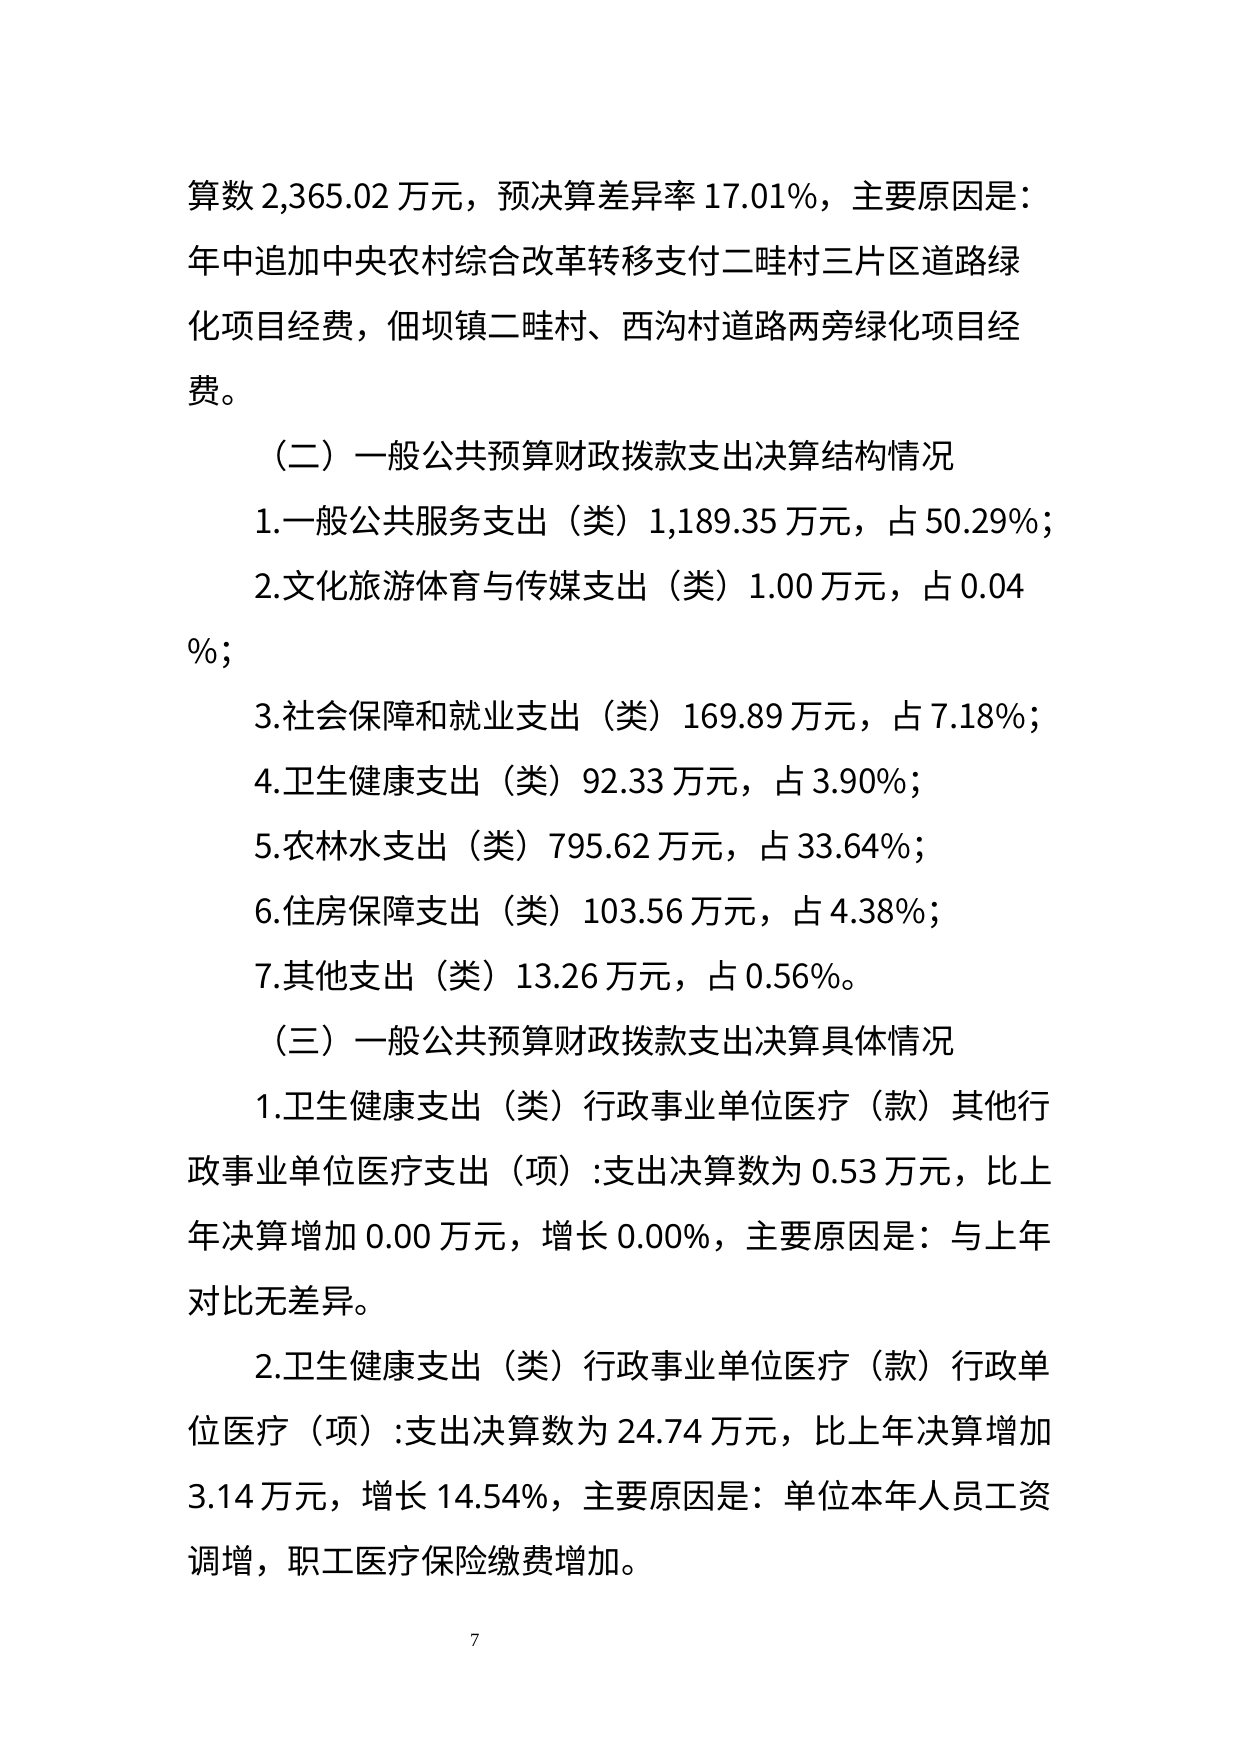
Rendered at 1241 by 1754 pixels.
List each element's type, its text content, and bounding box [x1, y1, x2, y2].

text 1.一般公共服务支出（类）1,189.35万元，占50.29%； [187, 487, 1053, 552]
text 6.住房保障支出（类）103.56万元，占4.38%； [187, 877, 1053, 942]
text 5.农林水支出（类）795.62万元，占33.64%； [187, 812, 1053, 877]
list 一般公共预算财政拨款支出决算结构情况 [187, 422, 1053, 487]
text 1.卫生健康支出（类）行政事业单位医疗（款）其他行政事业单位医疗支出（项）:支出决算数为0.53万元，比上年决算增加0.00万元，增长0.00%，主要原因是：与上年对比无差异。 [187, 1072, 1053, 1332]
text （三）一般公共预算财政拨款支出决算具体情况 [187, 1007, 1053, 1072]
text 2.文化旅游体育与传媒支出（类）1.00万元，占0.04%； [187, 552, 1053, 682]
text 3.社会保障和就业支出（类）169.89万元，占7.18%； [187, 682, 1053, 747]
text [187, 162, 1053, 422]
text 2.卫生健康支出（类）行政事业单位医疗（款）行政单位医疗（项）:支出决算数为24.74万元，比上年决算增加3.14万元，增长14.54%，主要原因是：单位本年人员工资调增，职工医疗保险缴费增加。 [187, 1332, 1053, 1592]
text 7.其他支出（类）13.26万元，占0.56%。 [187, 942, 1053, 1007]
text 4.卫生健康支出（类）92.33万元，占3.90%； [187, 747, 1053, 812]
